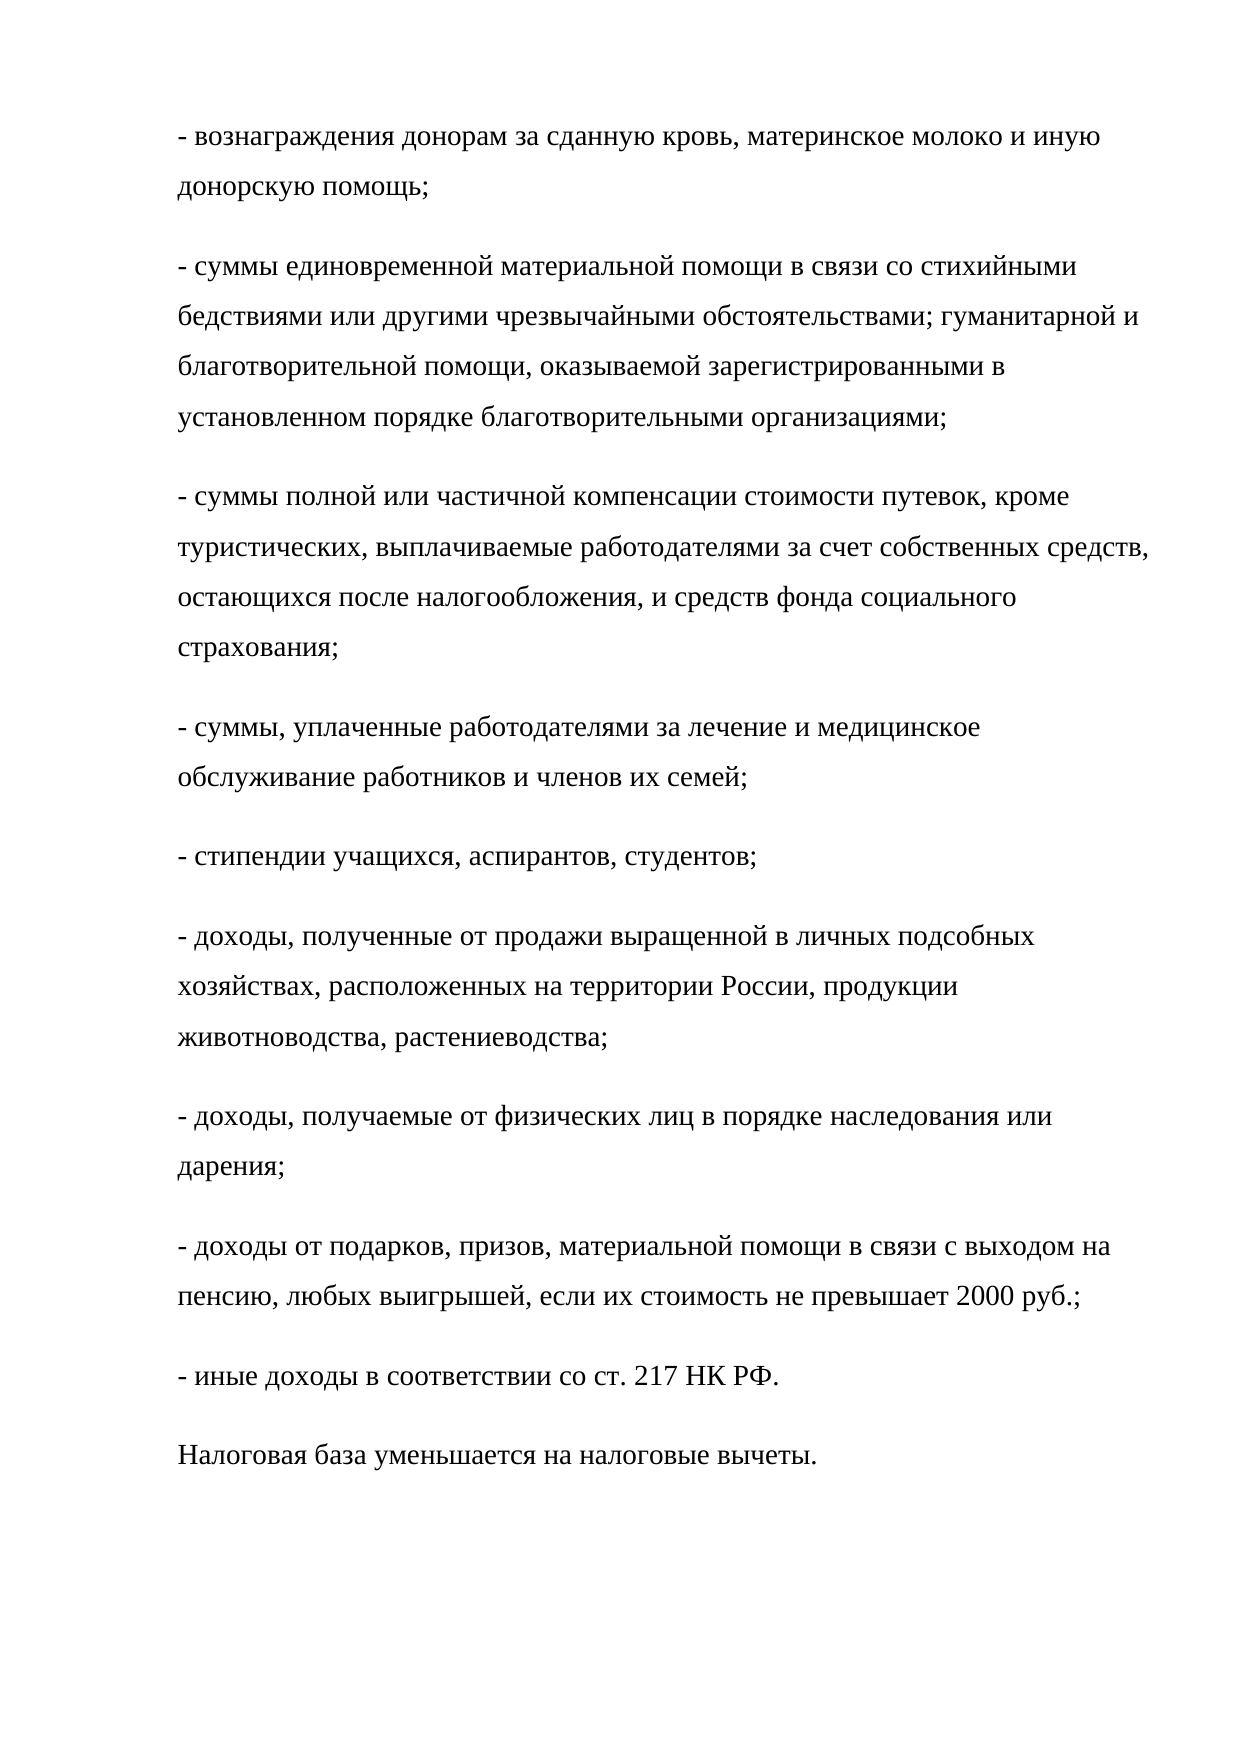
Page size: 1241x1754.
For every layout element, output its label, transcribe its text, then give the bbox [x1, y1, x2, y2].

text - суммы, уплаченные работодателями за лечение и медицинское обслуживание работников и членов их семей; [177, 709, 1152, 793]
text - иные доходы в соответствии со ст. 217 НК РФ. [177, 1358, 1152, 1391]
text - стипендии учащихся, аспирантов, студентов; [177, 838, 1152, 872]
text - доходы от подарков, призов, материальной помощи в связи с выходом на пенсию, любых выигрышей, если их стоимость не превышает 2000 руб.; [177, 1228, 1152, 1312]
text - доходы, получаемые от физических лиц в порядке наследования или дарения; [177, 1098, 1152, 1182]
text Налоговая база уменьшается на налоговые вычеты. [177, 1437, 1152, 1471]
text - доходы, полученные от продажи выращенной в личных подсобных хозяйствах, расположенных на территории России, продукции животноводства, растениеводства; [177, 918, 1152, 1052]
text - суммы единовременной материальной помощи в связи со стихийными бедствиями или другими чрезвычайными обстоятельствами; гуманитарной и благотворительной помощи, оказываемой зарегистрированными в установленном порядке благотворительными организациями; [177, 248, 1152, 432]
text - вознаграждения донорам за сданную кровь, материнское молоко и иную донорскую помощь; [177, 118, 1152, 202]
text - суммы полной или частичной компенсации стоимости путевок, кроме туристических, выплачиваемые работодателями за счет собственных средств, остающихся после налогообложения, и средств фонда социального страхования; [177, 478, 1152, 663]
